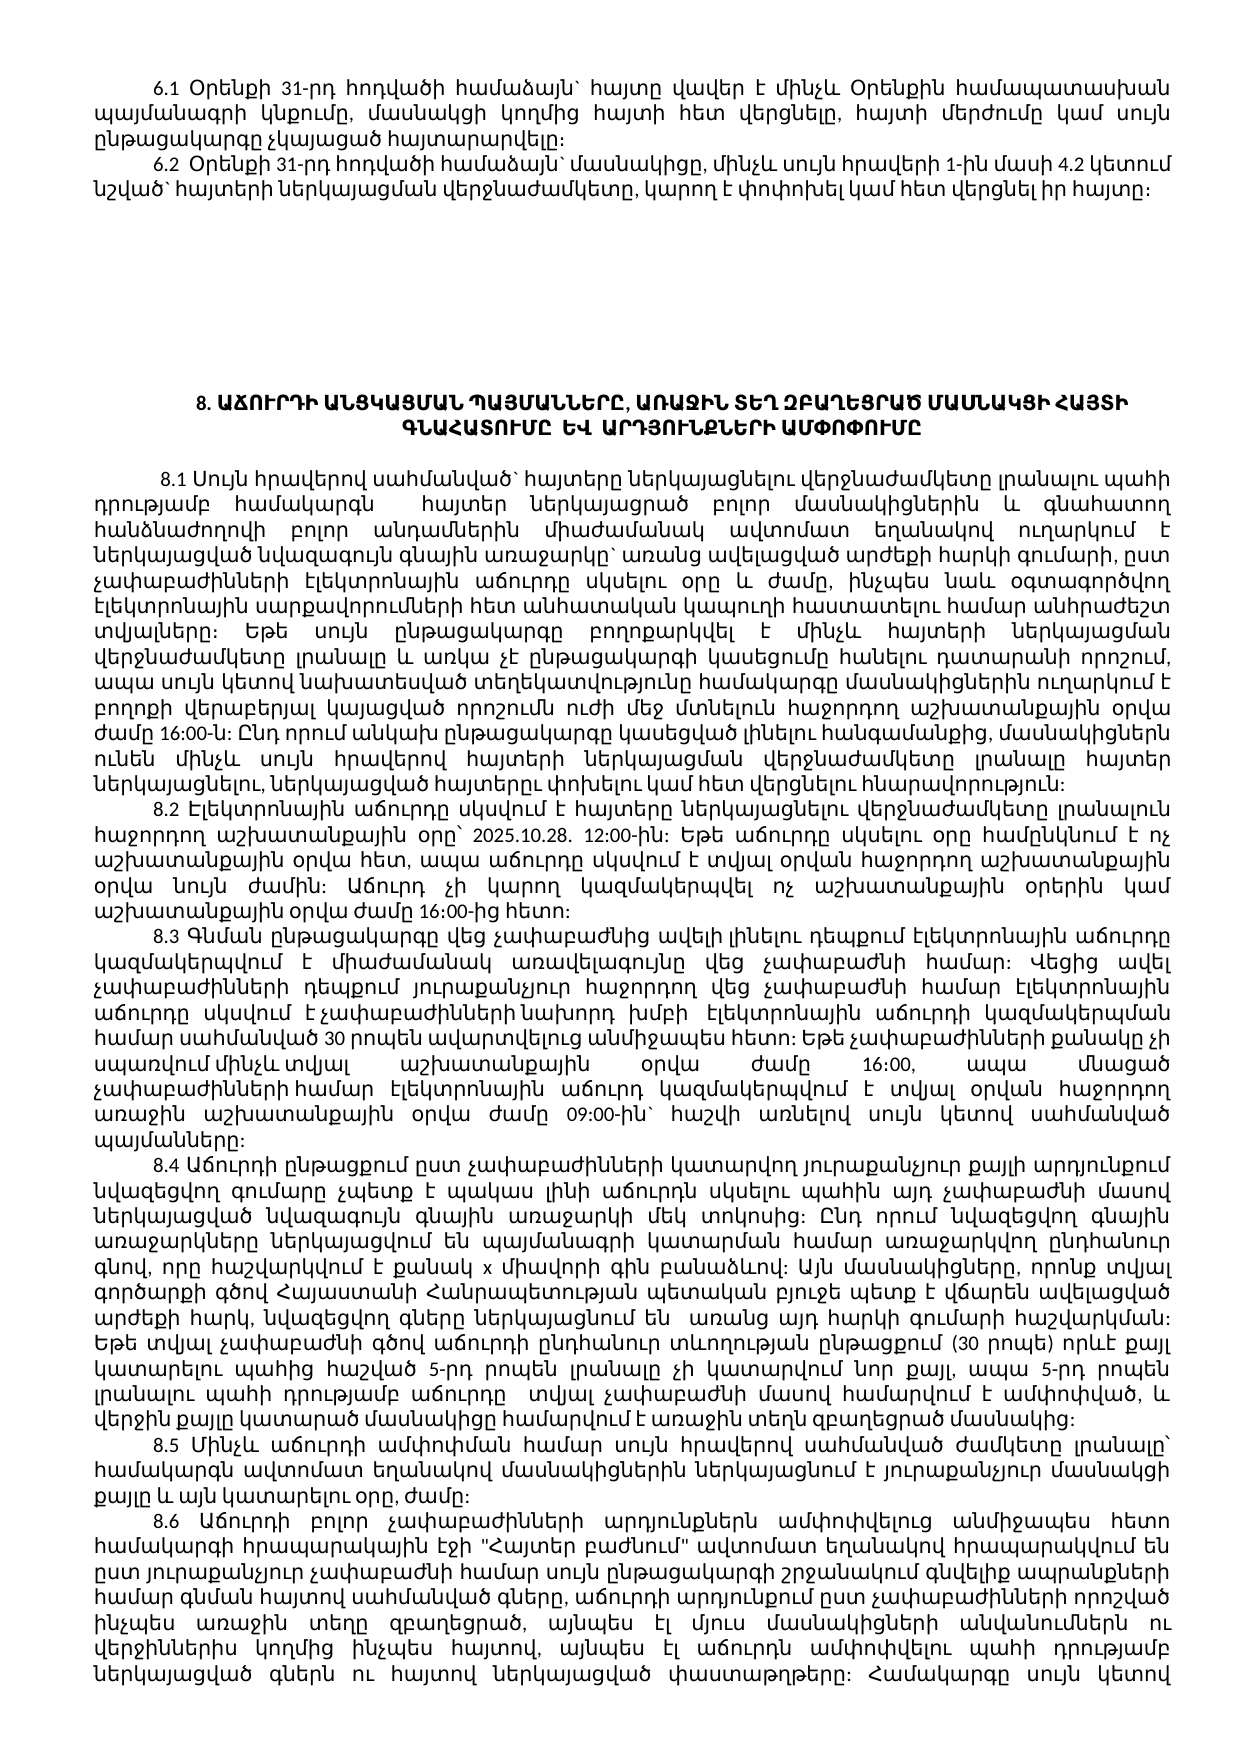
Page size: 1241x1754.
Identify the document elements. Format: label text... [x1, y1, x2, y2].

text 6.2 Օրենքի 31-րդ հոդվածի համաձայն` մասնակիցը, մինչև սույն հրավերի 1-ին մասի 4.2 կետում նշված` հայտերի ներկայացման վերջնաժամկետը, կարող է փոփոխել կամ հետ վերցնել իր հայտը։ [94, 151, 1171, 202]
text 8.4 Աճուրդի ընթացքում ըստ չափաբաժինների կատարվող յուրաքանչյուր քայլի արդյունքում նվազեցվող գումարը չպետք է պակաս լինի աճուրդն սկսելու պահին այդ չափաբաժնի մասով ներկայացված նվազագույն գնային առաջարկի մեկ տոկոսից: Ընդ որում նվազեցվող գնային առաջարկները ներկայացվում են պայմանագրի կատարման համար առաջարկվող ընդհանուր գնով, որը հաշվարկվում է քանակ x միավորի գին բանաձևով: Այն մասնակիցները, որոնք տվյալ գործարքի գծով Հայաստանի Հանրապետության պետական բյուջե պետք է վճարեն ավելացված արժեքի հարկ, նվազեցվող գները ներկայացնում են առանց այդ հարկի գումարի հաշվարկման: Եթե տվյալ չափաբաժնի գծով աճուրդի ընդհանուր տևողության ընթացքում (30 րոպե) որևէ քայլ կատարելու պահից հաշված 5-րդ րոպեն լրանալը չի կատարվում նոր քայլ, ապա 5-րդ րոպեն լրանալու պահի դրությամբ աճուրդը տվյալ չափաբաժնի մասով համարվում է ամփոփված, և վերջին քայլը կատարած մասնակիցը համարվում է առաջին տեղն զբաղեցրած մասնակից: [94, 1152, 1171, 1432]
text 8.1 Սույն հրավերով սահմանված` հայտերը ներկայացնելու վերջնաժամկետը լրանալու պահի դրությամբ համակարգն հայտեր ներկայացրած բոլոր մասնակիցներին և գնահատող հանձնաժողովի բոլոր անդամներին միաժամանակ ավտոմատ եղանակով ուղարկում է ներկայացված նվազագույն գնային առաջարկը` առանց ավելացված արժեքի հարկի գումարի, ըստ չափաբաժինների էլեկտրոնային աճուրդը սկսելու օրը և ժամը, ինչպես նաև օգտագործվող էլեկտրոնային սարքավորումների հետ անհատական կապուղի հաստատելու համար անհրաժեշտ տվյալները։ Եթե սույն ընթացակարգը բողոքարկվել է մինչև հայտերի ներկայացման վերջնաժամկետը լրանալը և առկա չէ ընթացակարգի կասեցումը հանելու դատարանի որոշում, ապա սույն կետով նախատեսված տեղեկատվությունը համակարգը մասնակիցներին ուղարկում է բողոքի վերաբերյալ կայացված որոշումն ուժի մեջ մտնելուն հաջորդող աշխատանքային օրվա ժամը 16:00-ն: Ընդ որում անկախ ընթացակարգը կասեցված լինելու հանգամանքից, մասնակիցներն ունեն մինչև սույն հրավերով հայտերի ներկայացման վերջնաժամկետը լրանալը հայտեր ներկայացնելու, ներկայացված հայտերըւ փոխելու կամ հետ վերցնելու հնարավորություն: [94, 466, 1171, 797]
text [94, 1508, 1171, 1686]
text 8.3 Գնման ընթացակարգը վեց չափաբաժնից ավելի լինելու դեպքում էլեկտրոնային աճուրդը կազմակերպվում է միաժամանակ առավելագույնը վեց չափաբաժնի համար: Վեցից ավել չափաբաժինների դեպքում յուրաքանչյուր հաջորդող վեց չափաբաժնի համար էլեկտրոնային աճուրդը սկսվում է չափաբաժինների նախորդ խմբի էլեկտրոնային աճուրդի կազմակերպման համար սահմանված 30 րոպեն ավարտվելուց անմիջապես հետո: Եթե չափաբաժինների քանակը չի սպառվում մինչև տվյալ աշխատանքային օրվա ժամը 16։00, ապա մնացած չափաբաժինների համար էլեկտրոնային աճուրդ կազմակերպվում է տվյալ օրվան հաջորդող առաջին աշխատանքային օրվա ժամը 09:00-ին` հաշվի առնելով սույն կետով սահմանված պայմանները: [94, 924, 1171, 1152]
text 8.2 Էլեկտրոնային աճուրդը սկսվում է հայտերը ներկայացնելու վերջնաժամկետը լրանալուն հաջորդող աշխատանքային օրը՝ 2025.10.28. 12:00 -ին: Եթե աճուրդը սկսելու օրը համընկնում է ոչ աշխատանքային օրվա հետ, ապա աճուրդը սկսվում է տվյալ օրվան հաջորդող աշխատանքային օրվա նույն ժամին: Աճուրդ չի կարող կազմակերպվել ոչ աշխատանքային օրերին կամ աշխատանքային օրվա ժամը 16։00-ից հետո: [94, 797, 1171, 924]
text 8.5 Մինչև աճուրդի ամփոփման համար սույն հրավերով սահմանված ժամկետը լրանալը՝ համակարգն ավտոմատ եղանակով մասնակիցներին ներկայացնում է յուրաքանչյուր մասնակցի քայլը և այն կատարելու օրը, ժամը: [94, 1432, 1171, 1508]
text 6.1 Օրենքի 31-րդ հոդվածի համաձայն` հայտը վավեր է մինչև Օրենքին համապատասխան պայմանագրի կնքումը, մասնակցի կողմից հայտի հետ վերցնելը, հայտի մերժումը կամ սույն ընթացակարգը չկայացած հայտարարվելը։ [94, 75, 1171, 151]
text ԳՆԱՀԱՏՈՒՄԸ ԵՎ ԱՐԴՅՈՒՆՔՆԵՐԻ ԱՄՓՈՓՈՒՄԸ [94, 415, 1171, 441]
text 8. ԱՃՈՒՐԴԻ ԱՆՑԿԱՑՄԱՆ ՊԱՅՄԱՆՆԵՐԸ, ԱՌԱՋԻՆ ՏԵՂ ԶԲԱՂԵՑՐԱԾ ՄԱՍՆԱԿՑԻ ՀԱՅՏԻ [94, 390, 1171, 415]
